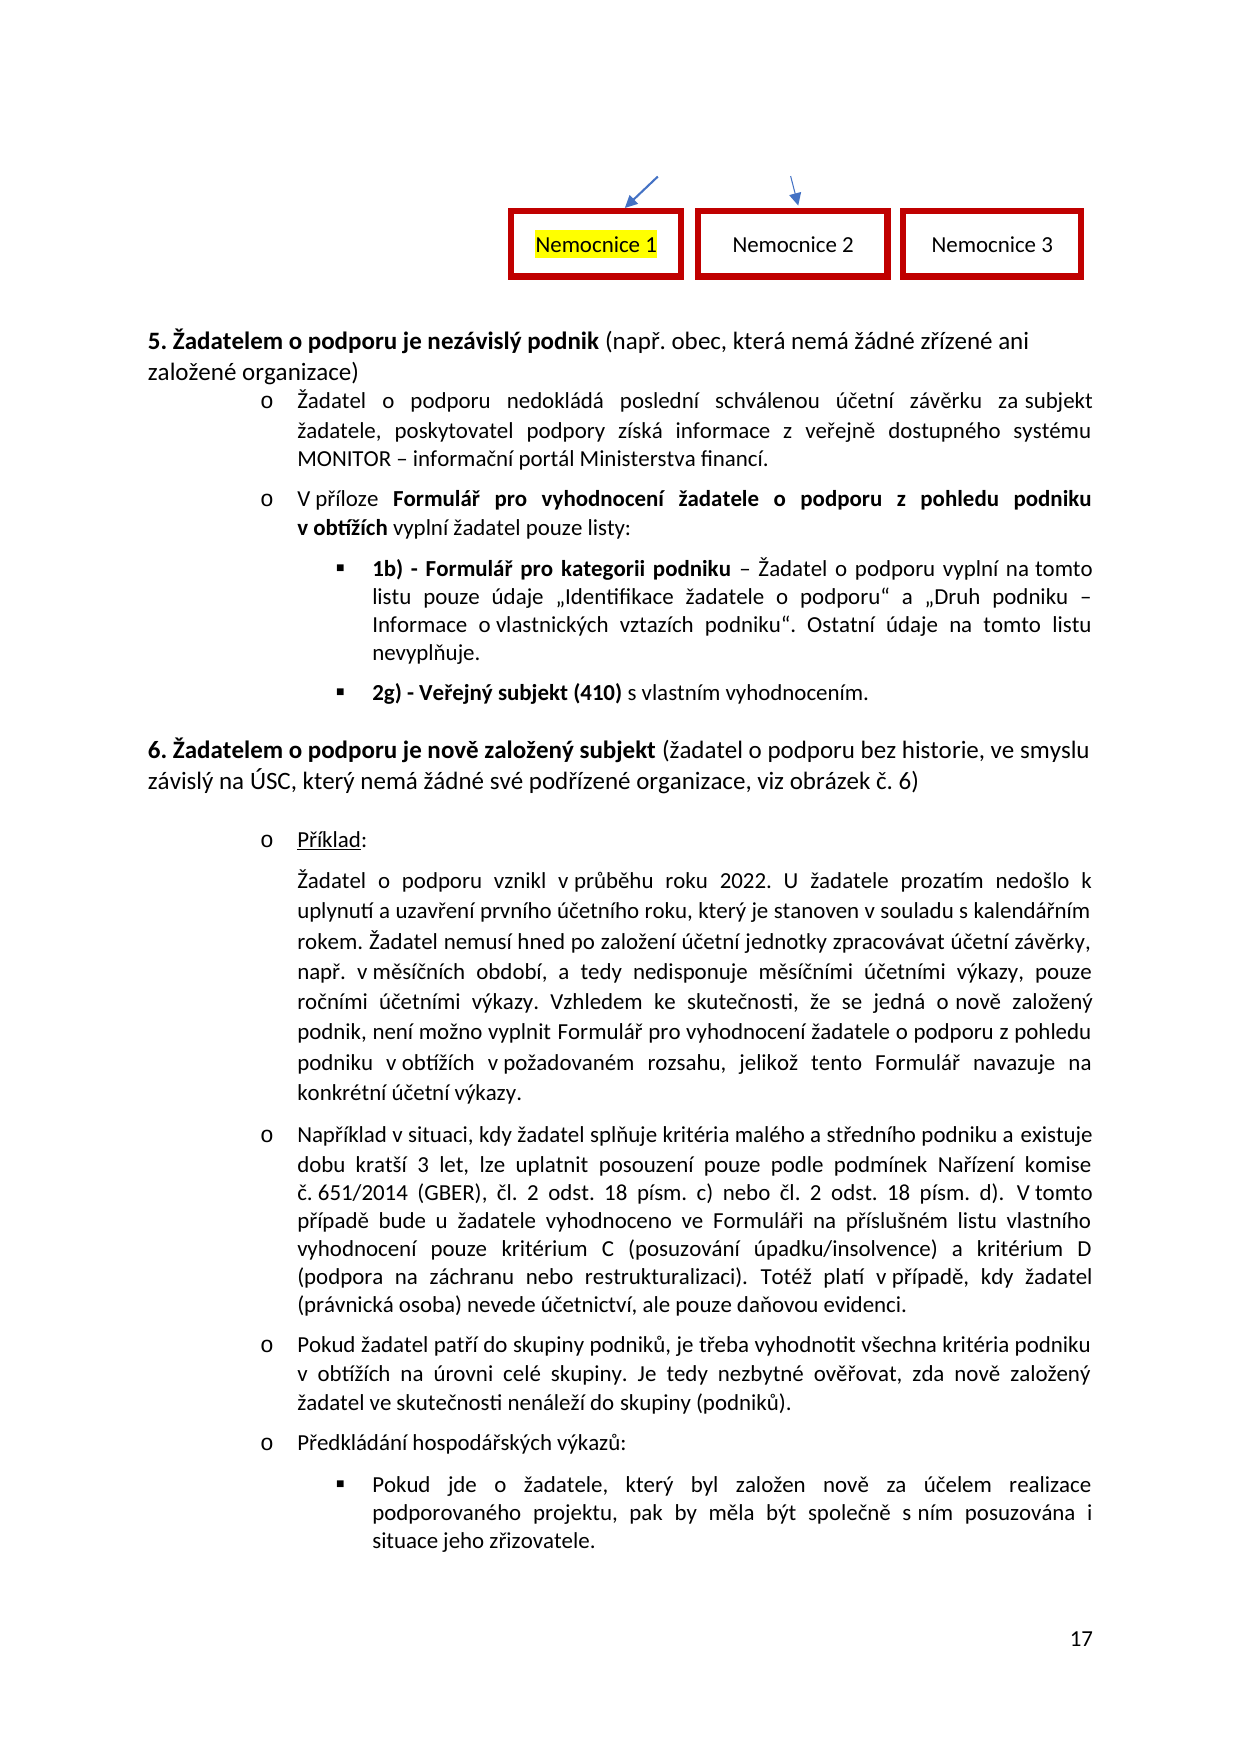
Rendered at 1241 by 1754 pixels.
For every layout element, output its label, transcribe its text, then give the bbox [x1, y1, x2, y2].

list Žadatel o podporu nedokládá poslední schválenou účetní závěrku za subjekt žadatele, poskytovatel podpory získá informace z veřejně dostupného systému MONITOR – informační portál Ministerstva financí. [260, 387, 1093, 472]
list Pokud jde o žadatele, který byl založen nově za účelem realizace podporovaného projektu, pak by měla být společně s ním posuzována i situace jeho zřizovatele. [335, 1470, 1093, 1554]
subtitle 6. Žadatelem o podporu je nově založený subjekt (žadatel o podporu bez historie, ve smyslu závislý na ÚSC, který nemá žádné své podřízené organizace, viz obrázek č. 6) [148, 734, 1093, 796]
list 2g) - Veřejný subjekt (410) s vlastním vyhodnocením. [335, 678, 1093, 707]
subtitle 5. Žadatelem o podporu je nezávislý podnik (např. obec, která nemá žádné zřízené ani založené organizace) [148, 326, 1093, 387]
list Pokud žadatel patří do skupiny podniků, je třeba vyhodnotit všechna kritéria podniku v obtížích na úrovni celé skupiny. Je tedy nezbytné ověřovat, zda nově založený žadatel ve skutečnosti nenáleží do skupiny (podniků). [260, 1330, 1093, 1416]
list Například v situaci, kdy žadatel splňuje kritéria malého a středního podniku a existuje dobu kratší 3 let, lze uplatnit posouzení pouze podle podmínek Nařízení komise č. 651/2014 (GBER), čl. 2 odst. 18 písm. c) nebo čl. 2 odst. 18 písm. d). V tomto případě bude u žadatele vyhodnoceno ve Formuláři na příslušném listu vlastního vyhodnocení pouze kritérium C (posuzování úpadku/insolvence) a kritérium D (podpora na záchranu nebo restrukturalizaci). Totéž platí v případě, kdy žadatel (právnická osoba) nevede účetnictví, ale pouze daňovou evidenci. [260, 1121, 1093, 1318]
list Příklad: [260, 825, 1093, 854]
list 1b) - Formulář pro kategorii podniku – Žadatel o podporu vyplní na tomto listu pouze údaje „Identifikace žadatele o podporu“ a „Druh podniku – Informace o vlastnických vztazích podniku“. Ostatní údaje na tomto listu nevyplňuje. [335, 554, 1093, 666]
list V příloze Formulář pro vyhodnocení žadatele o podporu z pohledu podniku v obtížích vyplní žadatel pouze listy: [260, 484, 1093, 541]
list Žadatel o podporu vznikl v průběhu roku 2022. U žadatele prozatím nedošlo k uplynutí a uzavření prvního účetního roku, který je stanoven v souladu s kalendářním rokem. Žadatel nemusí hned po založení účetní jednotky zpracovávat účetní závěrky, např. v měsíčních období, a tedy nedisponuje měsíčními účetními výkazy, pouze ročními účetními výkazy. Vzhledem ke skutečnosti, že se jedná o nově založený podnik, není možno vyplnit Formulář pro vyhodnocení žadatele o podporu z pohledu podniku v obtížích v požadovaném rozsahu, jelikož tento Formulář navazuje na konkrétní účetní výkazy. [297, 866, 1093, 1106]
list Předkládání hospodářských výkazů: [260, 1428, 1093, 1457]
